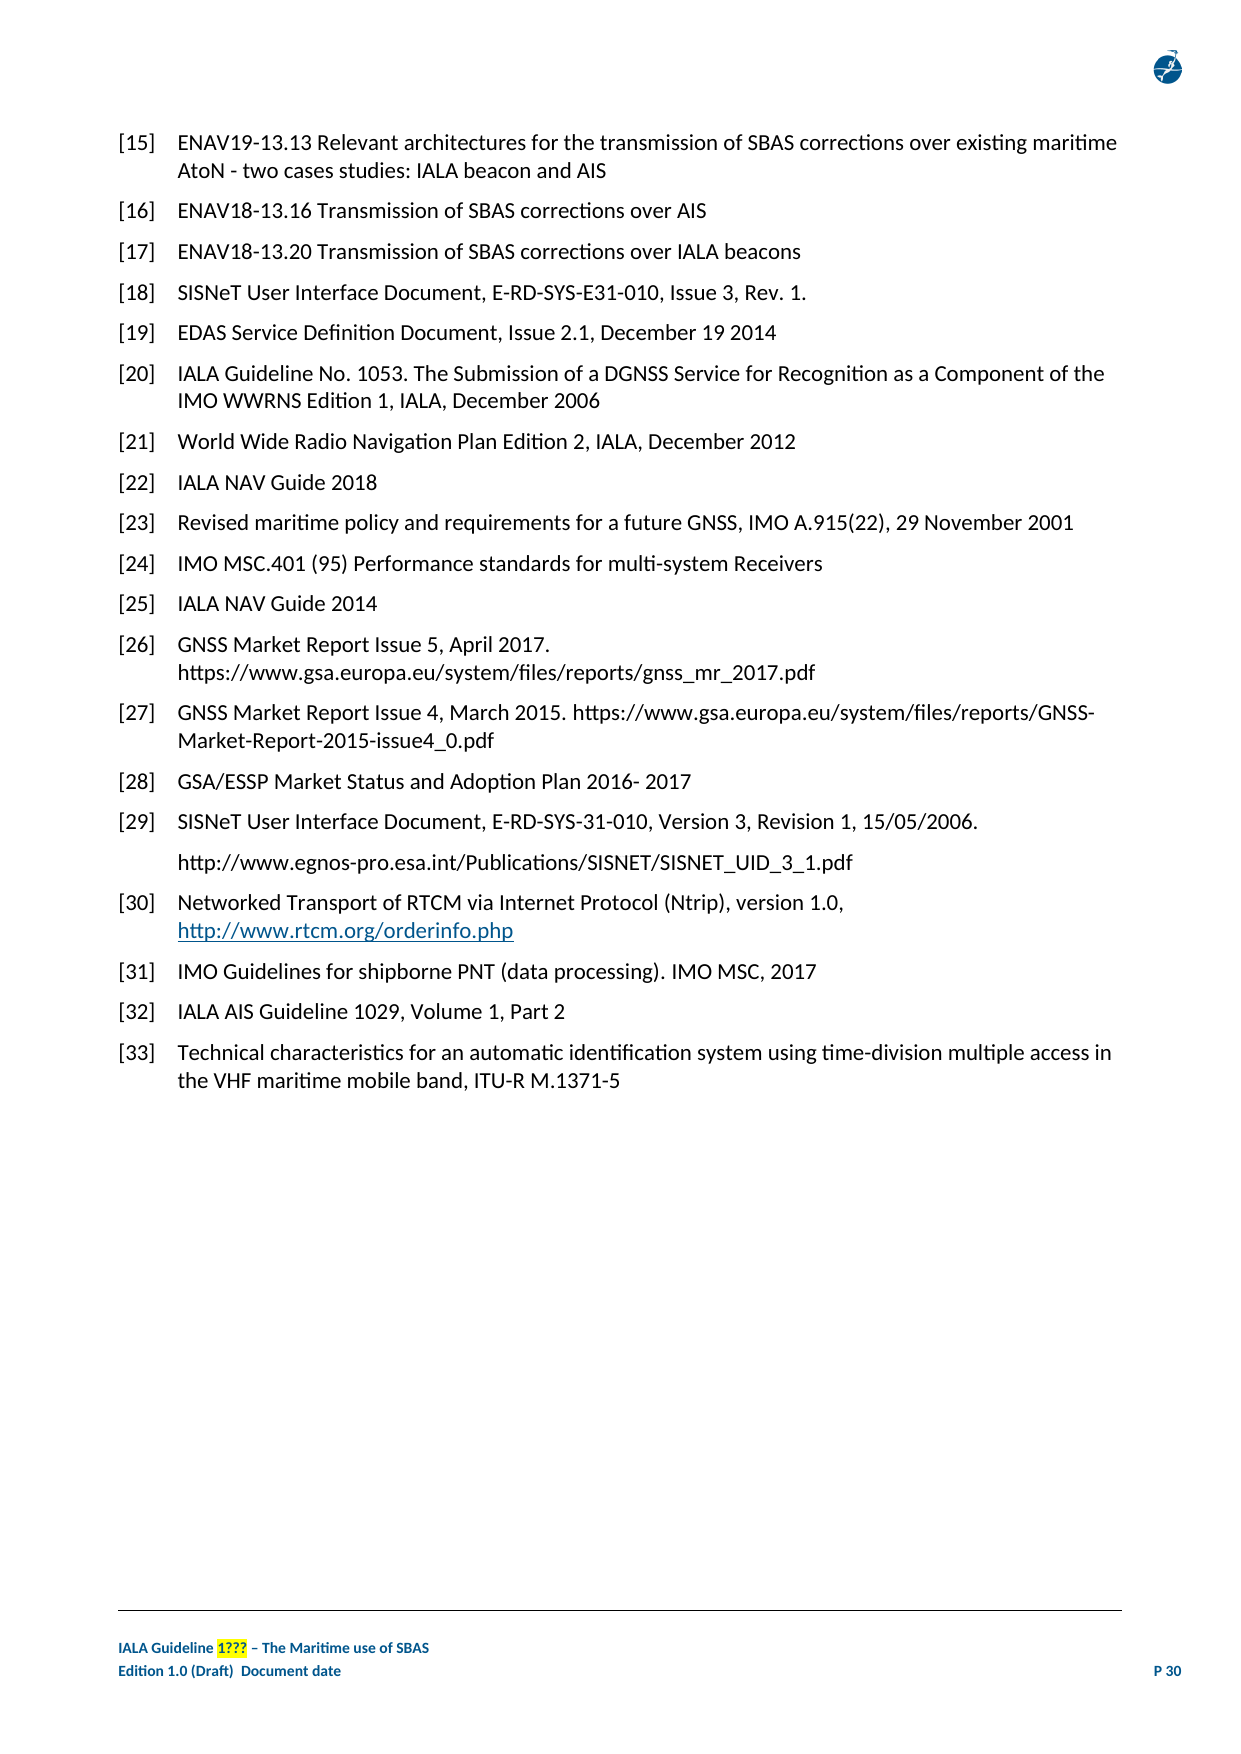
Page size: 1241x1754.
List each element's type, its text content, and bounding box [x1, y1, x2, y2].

list IALA AIS Guideline 1029, Volume 1, Part 2 [118, 997, 1122, 1026]
list Networked Transport of RTCM via Internet Protocol (Ntrip), version 1.0, http://www.rtcm.org/orderinfo.php [118, 888, 1122, 944]
list ENAV19-13.13 Relevant architectures for the transmission of SBAS corrections over existing maritime AtoN - two cases studies: IALA beacon and AIS [118, 128, 1122, 184]
list IALA NAV Guide 2018 [118, 468, 1122, 496]
list ENAV18-13.20 Transmission of SBAS corrections over IALA beacons [118, 237, 1122, 265]
list SISNeT User Interface Document, E-RD-SYS-31-010, Version 3, Revision 1, 15/05/2006. [118, 807, 1122, 835]
list SISNeT User Interface Document, E-RD-SYS-E31-010, Issue 3, Rev. 1. [118, 278, 1122, 306]
list Technical characteristics for an automatic identification system using time-division multiple access in the VHF maritime mobile band, ITU-R M.1371-5 [118, 1038, 1122, 1094]
list EDAS Service Definition Document, Issue 2.1, December 19 2014 [118, 318, 1122, 346]
list Revised maritime policy and requirements for a future GNSS, IMO A.915(22), 29 November 2001 [118, 508, 1122, 536]
list IALA Guideline No. 1053. The Submission of a DGNSS Service for Recognition as a Component of the IMO WWRNS Edition 1, IALA, December 2006 [118, 359, 1122, 415]
list GNSS Market Report Issue 5, April 2017. https://www.gsa.europa.eu/system/files/reports/gnss_mr_2017.pdf [118, 630, 1122, 686]
list IALA NAV Guide 2014 [118, 589, 1122, 617]
list World Wide Radio Navigation Plan Edition 2, IALA, December 2012 [118, 427, 1122, 455]
picture [1122, 0, 1241, 119]
list GNSS Market Report Issue 4, March 2015. https://www.gsa.europa.eu/system/files/reports/GNSS-Market-Report-2015-issue4_0.pdf [118, 698, 1122, 754]
list IMO Guidelines for shipborne PNT (data processing). IMO MSC, 2017 [118, 957, 1122, 985]
list IMO MSC.401 (95) Performance standards for multi-system Receivers [118, 549, 1122, 577]
list ENAV18-13.16 Transmission of SBAS corrections over AIS [118, 197, 1122, 224]
list GSA/ESSP Market Status and Adoption Plan 2016- 2017 [118, 767, 1122, 795]
text http://www.egnos-pro.esa.int/Publications/SISNET/SISNET_UID_3_1.pdf [177, 848, 1122, 876]
